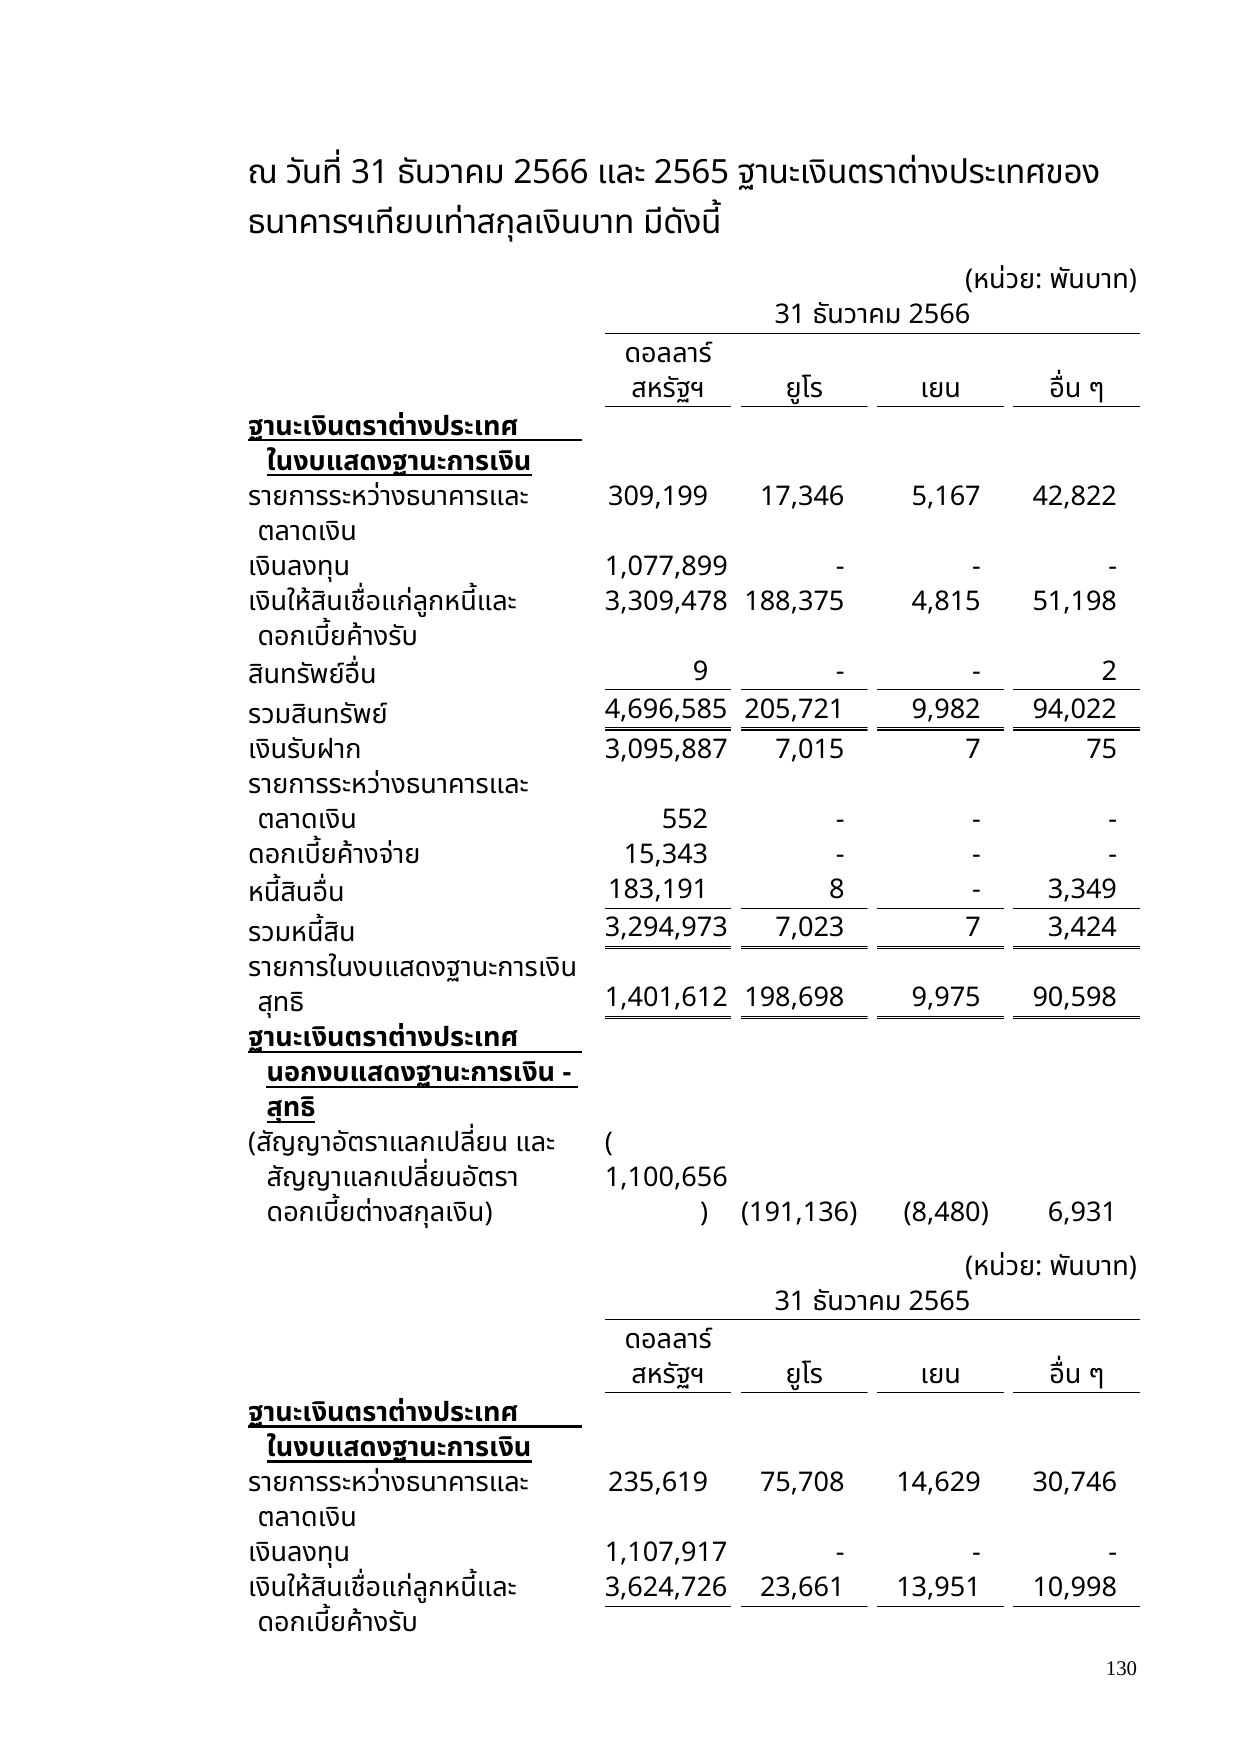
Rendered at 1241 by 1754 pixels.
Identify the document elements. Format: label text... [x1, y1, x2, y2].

text ณ วันที่ 31 ธันวาคม 2566 และ 2565 ฐานะเงินตราต่างประเทศของธนาคารฯเทียบเท่าสกุลเงินบาท มีดังนี้ [247, 147, 1137, 248]
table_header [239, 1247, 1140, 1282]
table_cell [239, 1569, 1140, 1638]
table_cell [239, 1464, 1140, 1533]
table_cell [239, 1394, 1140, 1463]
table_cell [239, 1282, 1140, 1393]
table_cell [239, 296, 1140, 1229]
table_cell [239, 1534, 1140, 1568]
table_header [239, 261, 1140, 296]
